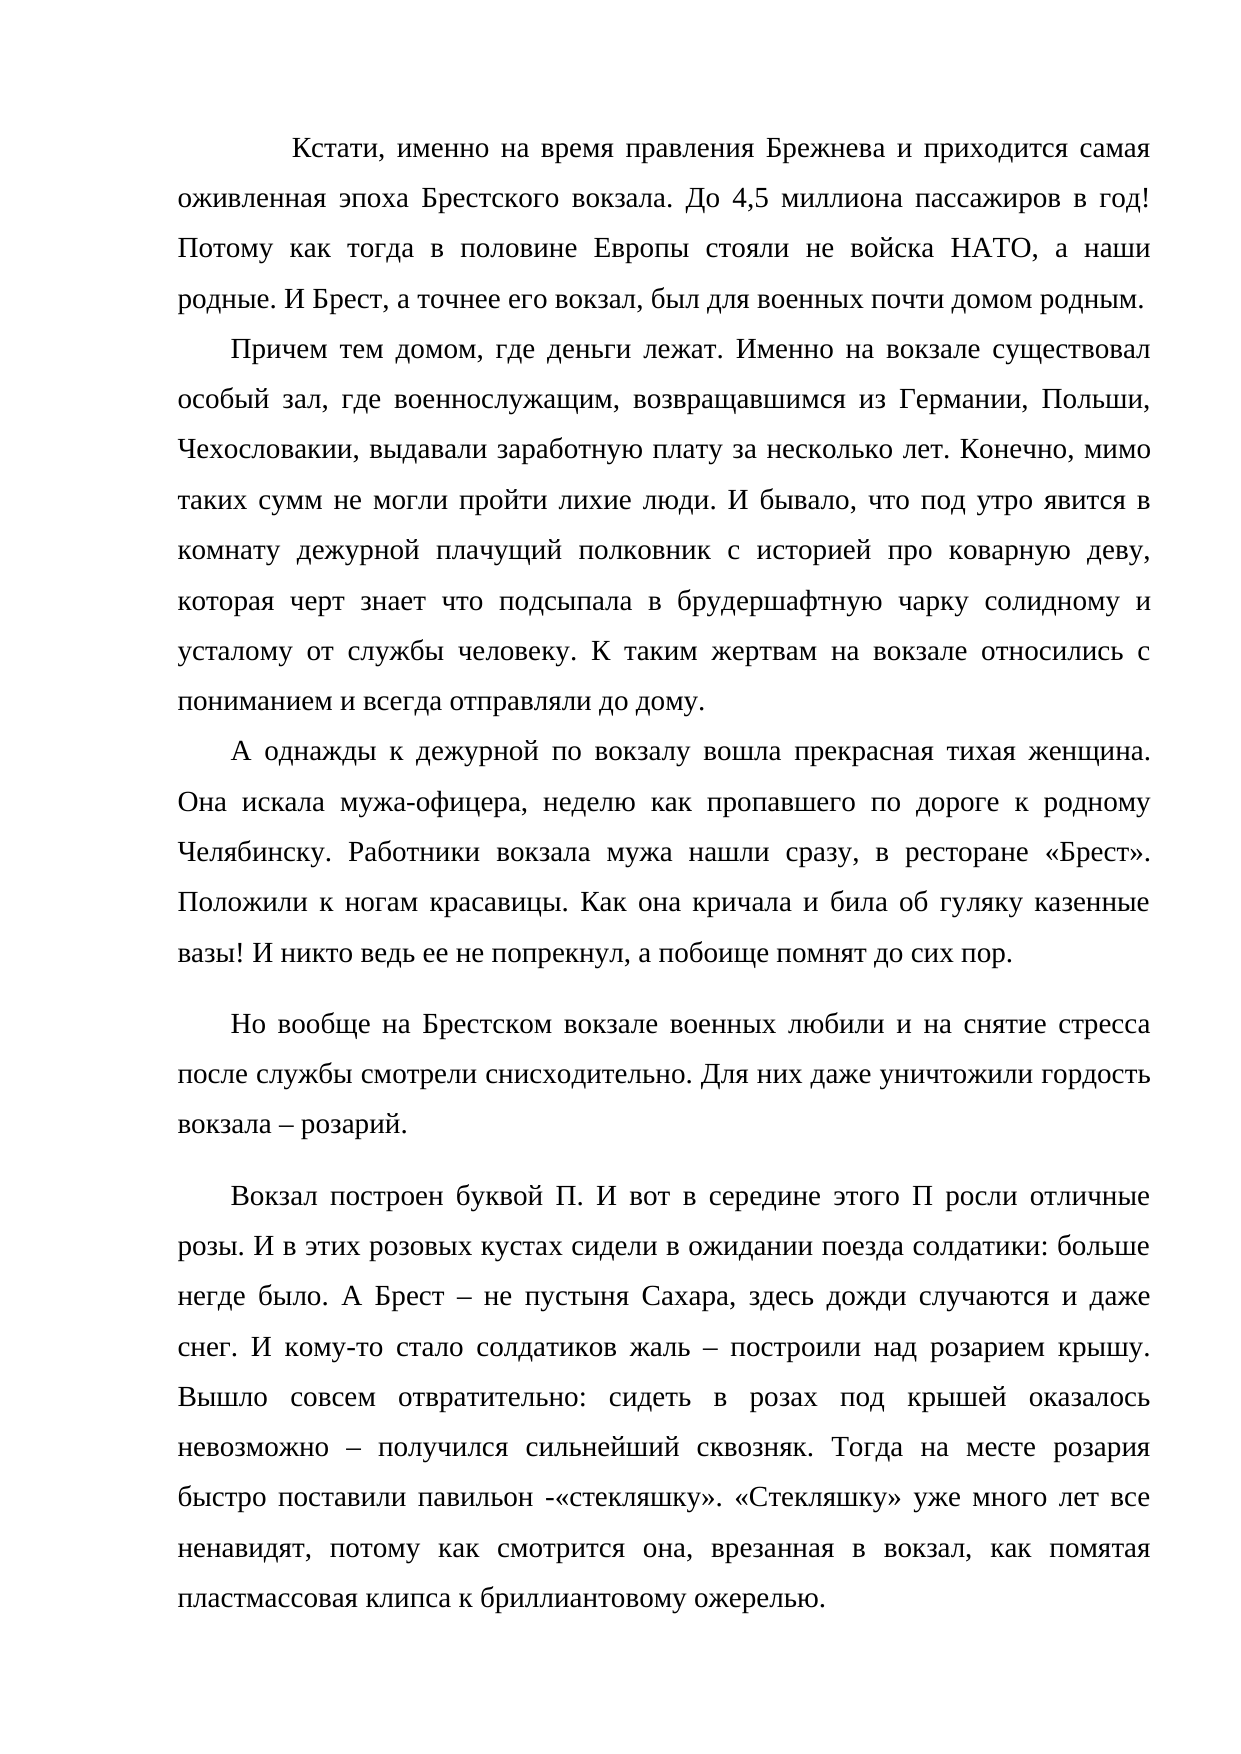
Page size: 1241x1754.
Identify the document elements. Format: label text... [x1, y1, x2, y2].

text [177, 130, 1152, 314]
text Причем тем домом, где деньги лежат. Именно на вокзале существовал особый зал, где военнослужащим, возвращавшимся из Германии, Польши, Чехословакии, выдавали заработную плату за несколько лет. Конечно, мимо таких сумм не могли пройти лихие люди. И бывало, что под утро явится в комнату дежурной плачущий полковник с историей про коварную деву, которая черт знает что подсыпала в брудершафтную чарку солидному и усталому от службы человеку. К таким жертвам на вокзале относились с пониманием и всегда отправляли до дому. [177, 331, 1152, 717]
text Но вообще на Брестском вокзале военных любили и на снятие стресса после службы смотрели снисходительно. Для них даже уничтожили гордость вокзала – розарий. [177, 1006, 1152, 1140]
text А однажды к дежурной по вокзалу вошла прекрасная тихая женщина. Она искала мужа-офицера, неделю как пропавшего по дороге к родному Челябинску. Работники вокзала мужа нашли сразу, в ресторане «Брест». Положили к ногам красавицы. Как она кричала и била об гуляку казенные вазы! И никто ведь ее не попрекнул, а побоище помнят до сих пор. [177, 733, 1152, 968]
text Вокзал построен буквой П. И вот в середине этого П росли отличные розы. И в этих розовых кустах сидели в ожидании поезда солдатики: больше негде было. А Брест – не пустыня Сахара, здесь дожди случаются и даже снег. И кому-то стало солдатиков жаль – построили над розарием крышу. Вышло совсем отвратительно: сидеть в розах под крышей оказалось невозможно – получился сильнейший сквозняк. Тогда на месте розария быстро поставили павильон -«стекляшку». «Стекляшку» уже много лет все ненавидят, потому как смотрится она, врезанная в вокзал, как помятая пластмассовая клипса к бриллиантовому ожерелью. [177, 1178, 1152, 1614]
